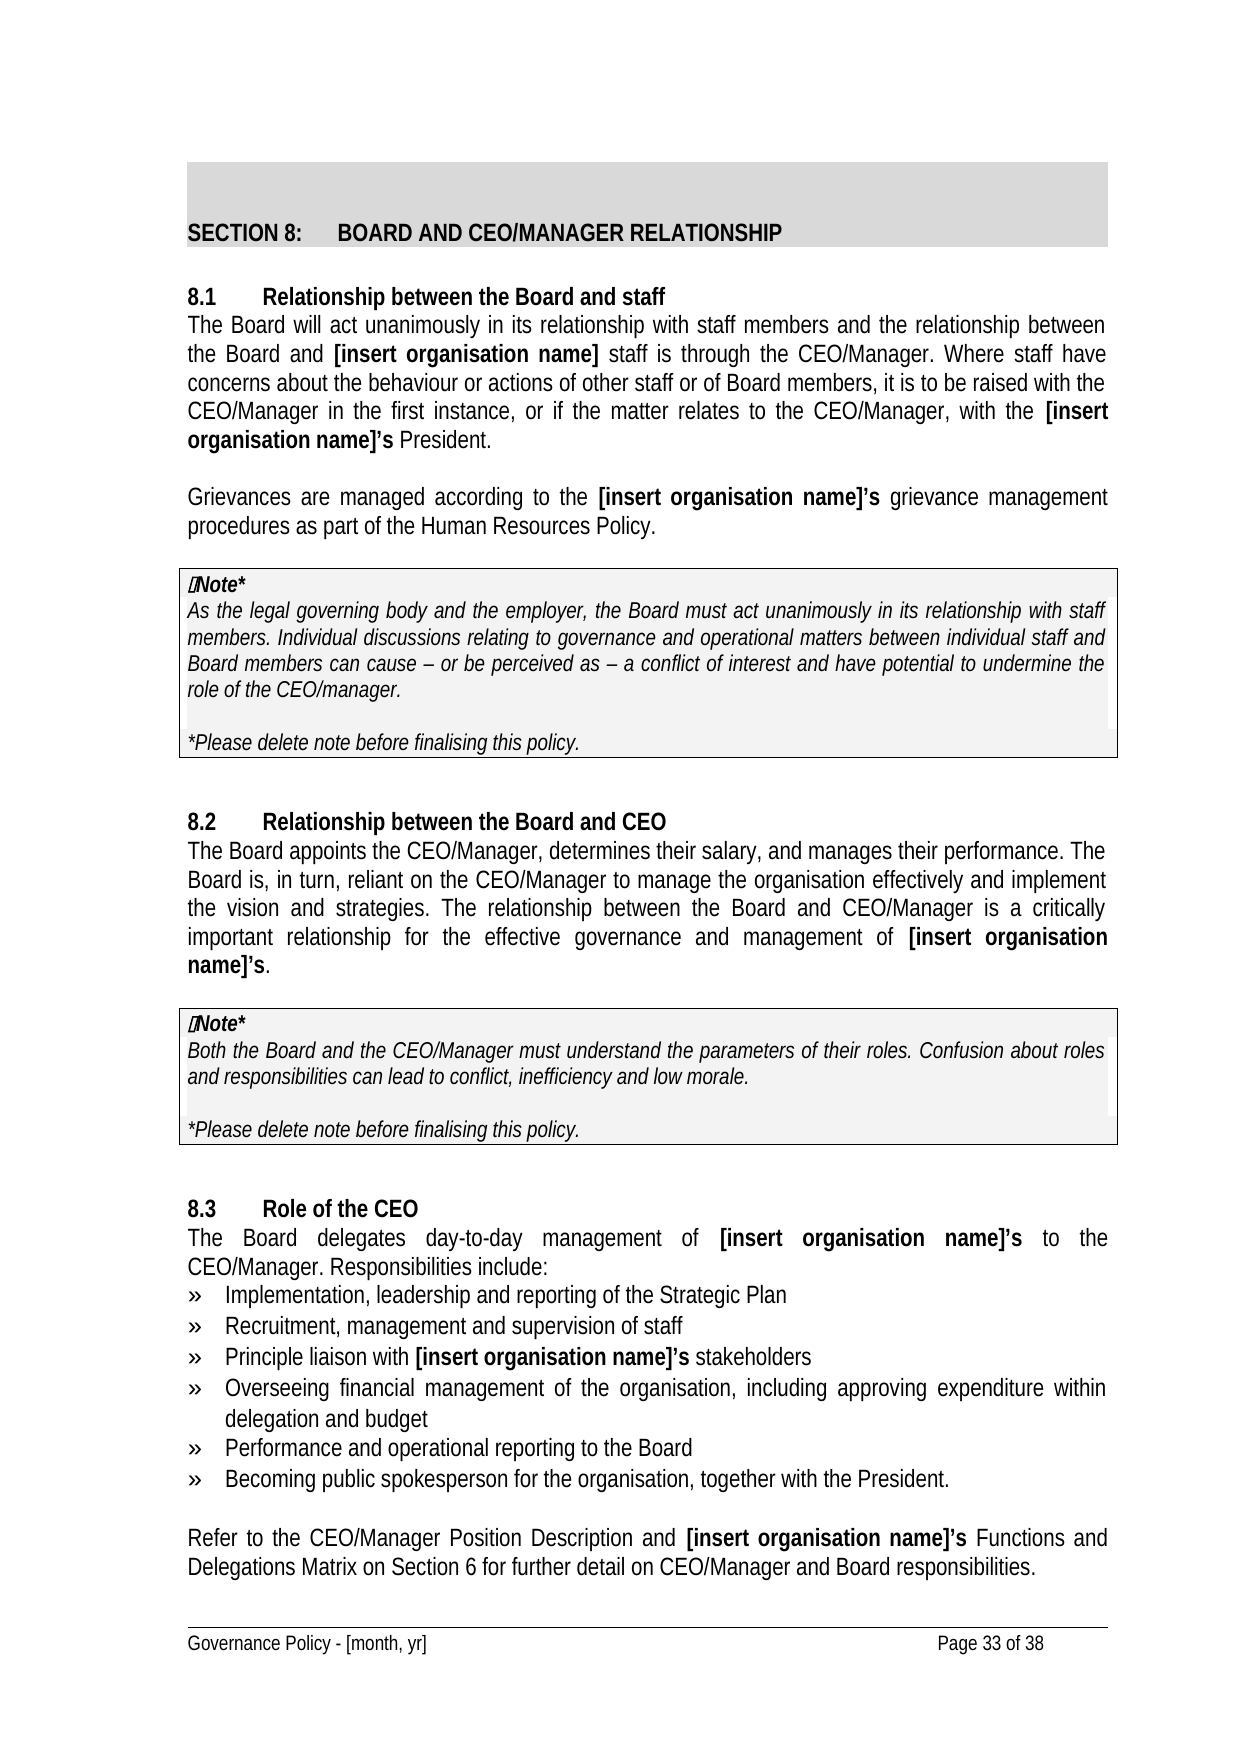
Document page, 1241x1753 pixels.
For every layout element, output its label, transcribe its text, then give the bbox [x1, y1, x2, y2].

list Recruitment, management and supervision of staff [187, 1311, 1108, 1342]
text Grievances are managed according to the [insert organisation name]’s grievance management procedures as part of the Human Resources Policy. [187, 482, 1108, 539]
text Refer to the CEO/Manager Position Description and [insert organisation name]’s Functions and Delegations Matrix on Section 6 for further detail on CEO/Manager and Board responsibilities. [187, 1523, 1108, 1580]
text Both the Board and the CEO/Manager must understand the parameters of their roles. Confusion about roles and responsibilities can lead to conflict, inefficiency and low morale. [187, 1037, 1108, 1089]
text Note* [180, 569, 1117, 597]
list Principle liaison with [insert organisation name]’s stakeholders [187, 1342, 1108, 1373]
subtitle SECTION 8: BOARD AND CEO/MANAGER RELATIONSHIP [187, 218, 1108, 247]
subtitle 8.2 Relationship between the Board and CEO [187, 807, 1108, 836]
text *Please delete note before finalising this policy. [180, 726, 1117, 757]
text Note* [180, 1009, 1117, 1037]
list Becoming public spokesperson for the organisation, together with the President. [187, 1463, 1108, 1494]
list Performance and operational reporting to the Board [187, 1433, 1108, 1463]
text *Please delete note before finalising this policy. [180, 1113, 1117, 1144]
list Overseeing financial management of the organisation, including approving expenditure within delegation and budget [187, 1373, 1108, 1433]
subtitle 8.1 Relationship between the Board and staff [187, 282, 1108, 310]
text The Board delegates day-to-day management of [insert organisation name]’s to the CEO/Manager. Responsibilities include: [187, 1223, 1108, 1280]
text As the legal governing body and the employer, the Board must act unanimously in its relationship with staff members. Individual discussions relating to governance and operational matters between individual staff and Board members can cause – or be perceived as – a conflict of interest and have potential to undermine the role of the CEO/manager. [187, 597, 1108, 702]
text The Board appoints the CEO/Manager, determines their salary, and manages their performance. The Board is, in turn, reliant on the CEO/Manager to manage the organisation effectively and implement the vision and strategies. The relationship between the Board and CEO/Manager is a critically important relationship for the effective governance and management of [insert organisation name]’s. [187, 836, 1108, 979]
list Implementation, leadership and reporting of the Strategic Plan [187, 1280, 1108, 1311]
text The Board will act unanimously in its relationship with staff members and the relationship between the Board and [insert organisation name] staff is through the CEO/Manager. Where staff have concerns about the behaviour or actions of other staff or of Board members, it is to be raised with the CEO/Manager in the first instance, or if the matter relates to the CEO/Manager, with the [insert organisation name]’s President. [187, 310, 1108, 453]
subtitle 8.3 Role of the CEO [187, 1194, 1108, 1223]
